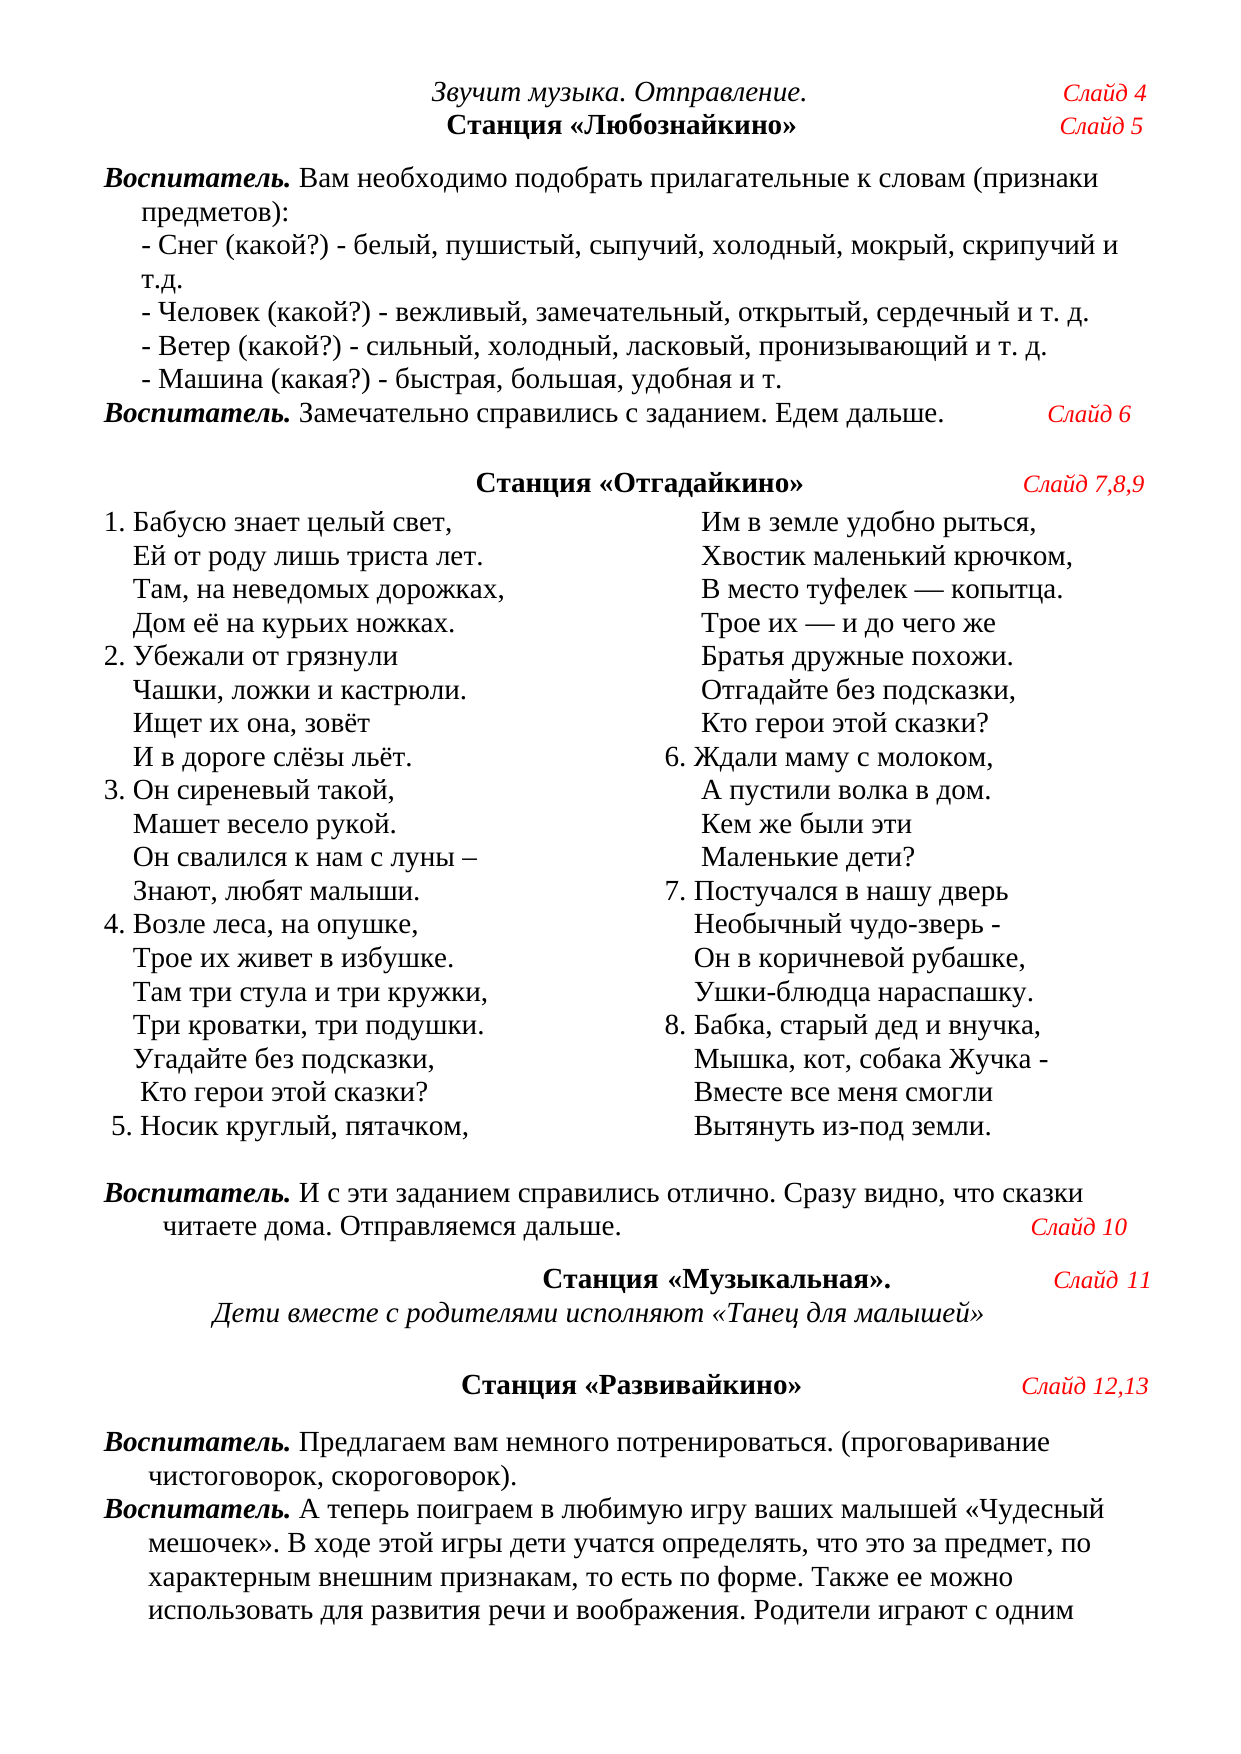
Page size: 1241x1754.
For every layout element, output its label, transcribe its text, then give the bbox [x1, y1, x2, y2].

text 2. Убежали от грязнули Чашки, ложки и кастрюли. Ищет их она, зовёт И в дороге слёзы льёт. 3. Он сиреневый такой, Машет весело рукой. Он свалился к нам с луны – Знают, любят малыши. 4. Возле леса, на опушке, Трое их живет в избушке. Там три стула и три кружки, Три кроватки, три подушки. Угадайте без подсказки, Кто герои этой сказки? 5. Носик круглый, пятачком, Им в земле удобно рыться, Хвостик маленький крючком, В место туфелек — копытца. Трое их — и до чего же Братья дружные похожи. Отгадайте без подсказки, Кто герои этой сказки? 6. Ждали маму с молоком, А пустили волка в дом. Кем же были эти Маленькие дети? 7. Постучался в нашу дверь Необычный чудо-зверь - Он в коричневой рубашке, Ушки-блюдца нараспашку. 8. Бабка, старый дед и внучка, Мышка, кот, собака Жучка - Вместе все меня смогли Вытянуть из-под земли. [664, 504, 1152, 1141]
text Станция «Развивайкино» Слайд 12,13 [103, 1367, 1152, 1400]
text Станция «Любознайкино» Слайд 5 [103, 107, 1152, 141]
text Звучит музыка. Отправление. Слайд 4 [103, 74, 1152, 107]
text Воспитатель. Замечательно справились с заданием. Едем дальше. Слайд 6 [103, 395, 1152, 428]
text Воспитатель. И с эти заданием справились отлично. Сразу видно, что сказки читаете дома. Отправляемся дальше. Слайд 10 [103, 1175, 1152, 1242]
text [103, 1492, 1152, 1626]
text 1. Бабусю знает целый свет, Ей от роду лишь триста лет. Там, на неведомых дорожках, Дом её на курьих ножках. [103, 504, 591, 638]
text Станция «Музыкальная». Слайд 11 Дети вместе с родителями исполняют «Танец для малышей» [103, 1242, 1152, 1328]
text Станция «Отгадайкино» Слайд 7,8,9 [103, 466, 1152, 499]
text Воспитатель. Вам необходимо подобрать прилагательные к словам (признаки предметов): - Снег (какой?) - белый, пушистый, сыпучий, холодный, мокрый, скрипучий и т.д. - Человек (какой?) - вежливый, замечательный, открытый, сердечный и т. д. - Ветер (какой?) - сильный, холодный, ласковый, пронизывающий и т. д. - Машина (какая?) - быстрая, большая, удобная и т. [103, 160, 1152, 395]
text Воспитатель. Предлагаем вам немного потренироваться. (проговаривание чистоговорок, скороговорок). [103, 1424, 1152, 1492]
text 2. Убежали от грязнули Чашки, ложки и кастрюли. Ищет их она, зовёт И в дороге слёзы льёт. 3. Он сиреневый такой, Машет весело рукой. Он свалился к нам с луны – Знают, любят малыши. 4. Возле леса, на опушке, Трое их живет в избушке. Там три стула и три кружки, Три кроватки, три подушки. Угадайте без подсказки, Кто герои этой сказки? 5. Носик круглый, пятачком, Им в земле удобно рыться, Хвостик маленький крючком, В место туфелек — копытца. Трое их — и до чего же Братья дружные похожи. Отгадайте без подсказки, Кто герои этой сказки? 6. Ждали маму с молоком, А пустили волка в дом. Кем же были эти Маленькие дети? 7. Постучался в нашу дверь Необычный чудо-зверь - Он в коричневой рубашке, Ушки-блюдца нараспашку. 8. Бабка, старый дед и внучка, Мышка, кот, собака Жучка - Вместе все меня смогли Вытянуть из-под земли. [103, 638, 591, 1141]
